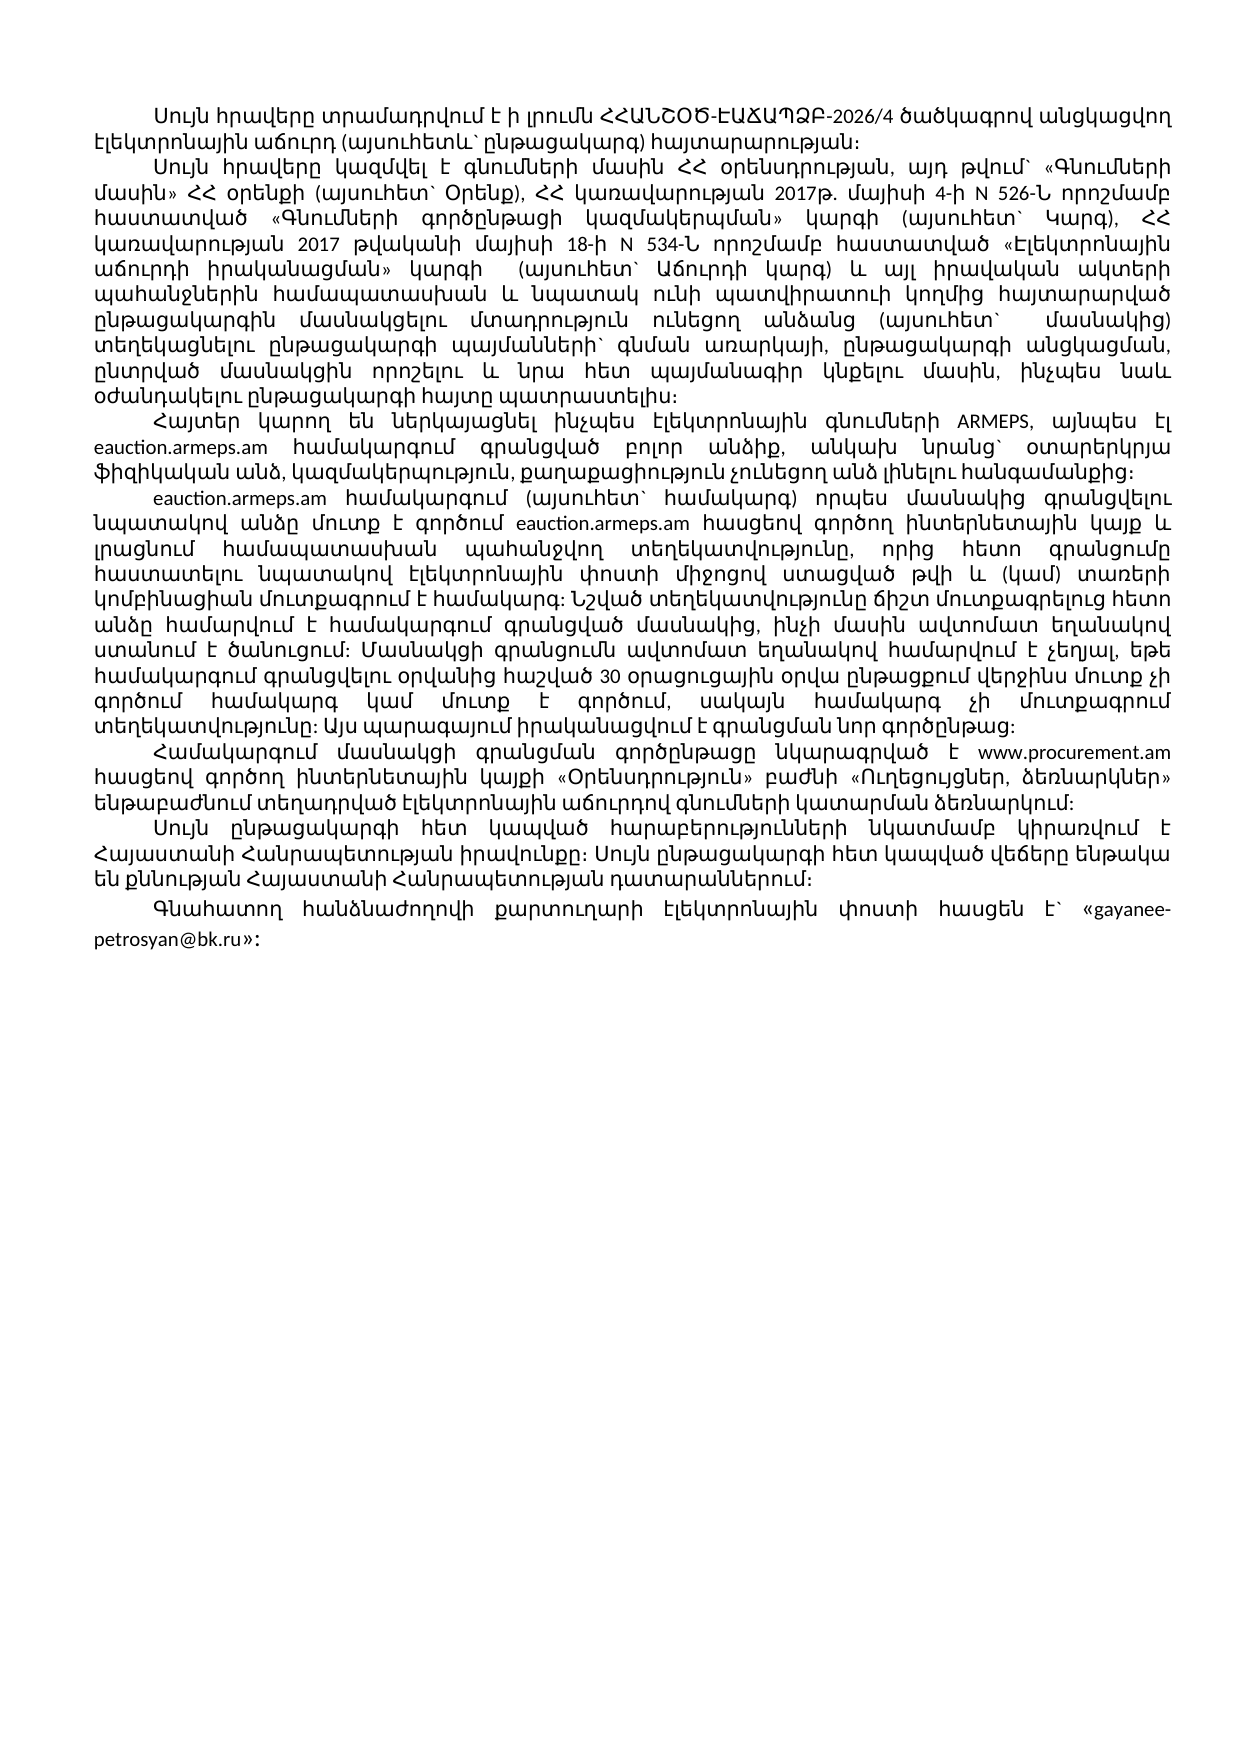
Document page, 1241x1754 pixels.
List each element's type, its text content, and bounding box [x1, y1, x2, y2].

text Սույն ընթացակարգի հետ կապված հարաբերությունների նկատմամբ կիրառվում է Հայաստանի Հանրապետության իրավունքը։ Սույն ընթացակարգի հետ կապված վեճերը ենթակա են քննության Հայաստանի Հանրապետության դատարաններում։ [94, 815, 1171, 892]
text Հայտեր կարող են ներկայացնել ինչպես էլեկտրոնային գնումների ARMEPS, այնպես էլ eauction.armeps.am համակարգում գրանցված բոլոր անձիք, անկախ նրանց` օտարերկրյա ֆիզիկական անձ, կազմակերպություն, քաղաքացիություն չունեցող անձ լինելու հանգամանքից։ [94, 409, 1171, 485]
text Սույն հրավերը տրամադրվում է ի լրումն ՀՀԱՆՇՕԾ-ԷԱՃԱՊՁԲ-2026/4 ծածկագրով անցկացվող էլեկտրոնային աճուրդ (այսուհետև` ընթացակարգ) հայտարարության։ [94, 104, 1171, 154]
text eauction.armeps.am համակարգում (այսուհետ` համակարգ) որպես մասնակից գրանցվելու նպատակով անձը մուտք է գործում eauction.armeps.am հասցեով գործող ինտերնետային կայք և լրացնում համապատասխան պահանջվող տեղեկատվությունը, որից հետո գրանցումը հաստատելու նպատակով էլեկտրոնային փոստի միջոցով ստացված թվի և (կամ) տառերի կոմբինացիան մուտքագրում է համակարգ: Նշված տեղեկատվությունը ճիշտ մուտքագրելուց հետո անձը համարվում է համակարգում գրանցված մասնակից, ինչի մասին ավտոմատ եղանակով ստանում է ծանուցում: Մասնակցի գրանցումն ավտոմատ եղանակով համարվում է չեղյալ, եթե համակարգում գրանցվելու օրվանից հաշված 30 օրացուցային օրվա ընթացքում վերջինս մուտք չի գործում համակարգ կամ մուտք է գործում, սակայն համակարգ չի մուտքագրում տեղեկատվությունը: Այս պարագայում իրականացվում է գրանցման նոր գործընթաց: [94, 485, 1171, 739]
text Համակարգում մասնակցի գրանցման գործընթացը նկարագրված է www.procurement.am հասցեով գործող ինտերնետային կայքի «Օրենսդրություն» բաժնի «Ուղեցույցներ, ձեռնարկներ» ենթաբաժնում տեղադրված էլեկտրոնային աճուրդով գնումների կատարման ձեռնարկում: [94, 739, 1171, 815]
text Սույն հրավերը կազմվել է գնումների մասին ՀՀ օրենսդրության, այդ թվում` «Գնումների մասին» ՀՀ օրենքի (այսուհետ` Օրենք), ՀՀ կառավարության 2017թ. մայիսի 4-ի N 526-Ն որոշմամբ հաստատված «Գնումների գործընթացի կազմակերպման» կարգի (այսուհետ` Կարգ), ՀՀ կառավարության 2017 թվականի մայիսի 18-ի N 534-Ն որոշմամբ հաստատված «Էլեկտրոնային աճուրդի իրականացման» կարգի (այսուհետ` Աճուրդի կարգ) և այլ իրավական ակտերի պահանջներին համապատասխան և նպատակ ունի պատվիրատուի կողմից հայտարարված ընթացակարգին մասնակցելու մտադրություն ունեցող անձանց (այսուհետ` մասնակից) տեղեկացնելու ընթացակարգի պայմանների` գնման առարկայի, ընթացակարգի անցկացման, ընտրված մասնակցին որոշելու և նրա հետ պայմանագիր կնքելու մասին, ինչպես նաև օժանդակելու ընթացակարգի հայտը պատրաստելիս։ [94, 154, 1171, 409]
text Գնահատող հանձնաժողովի քարտուղարի էլեկտրոնային փոստի հասցեն է` «gayanee-petrosyan@bk.ru»: [94, 892, 1171, 953]
